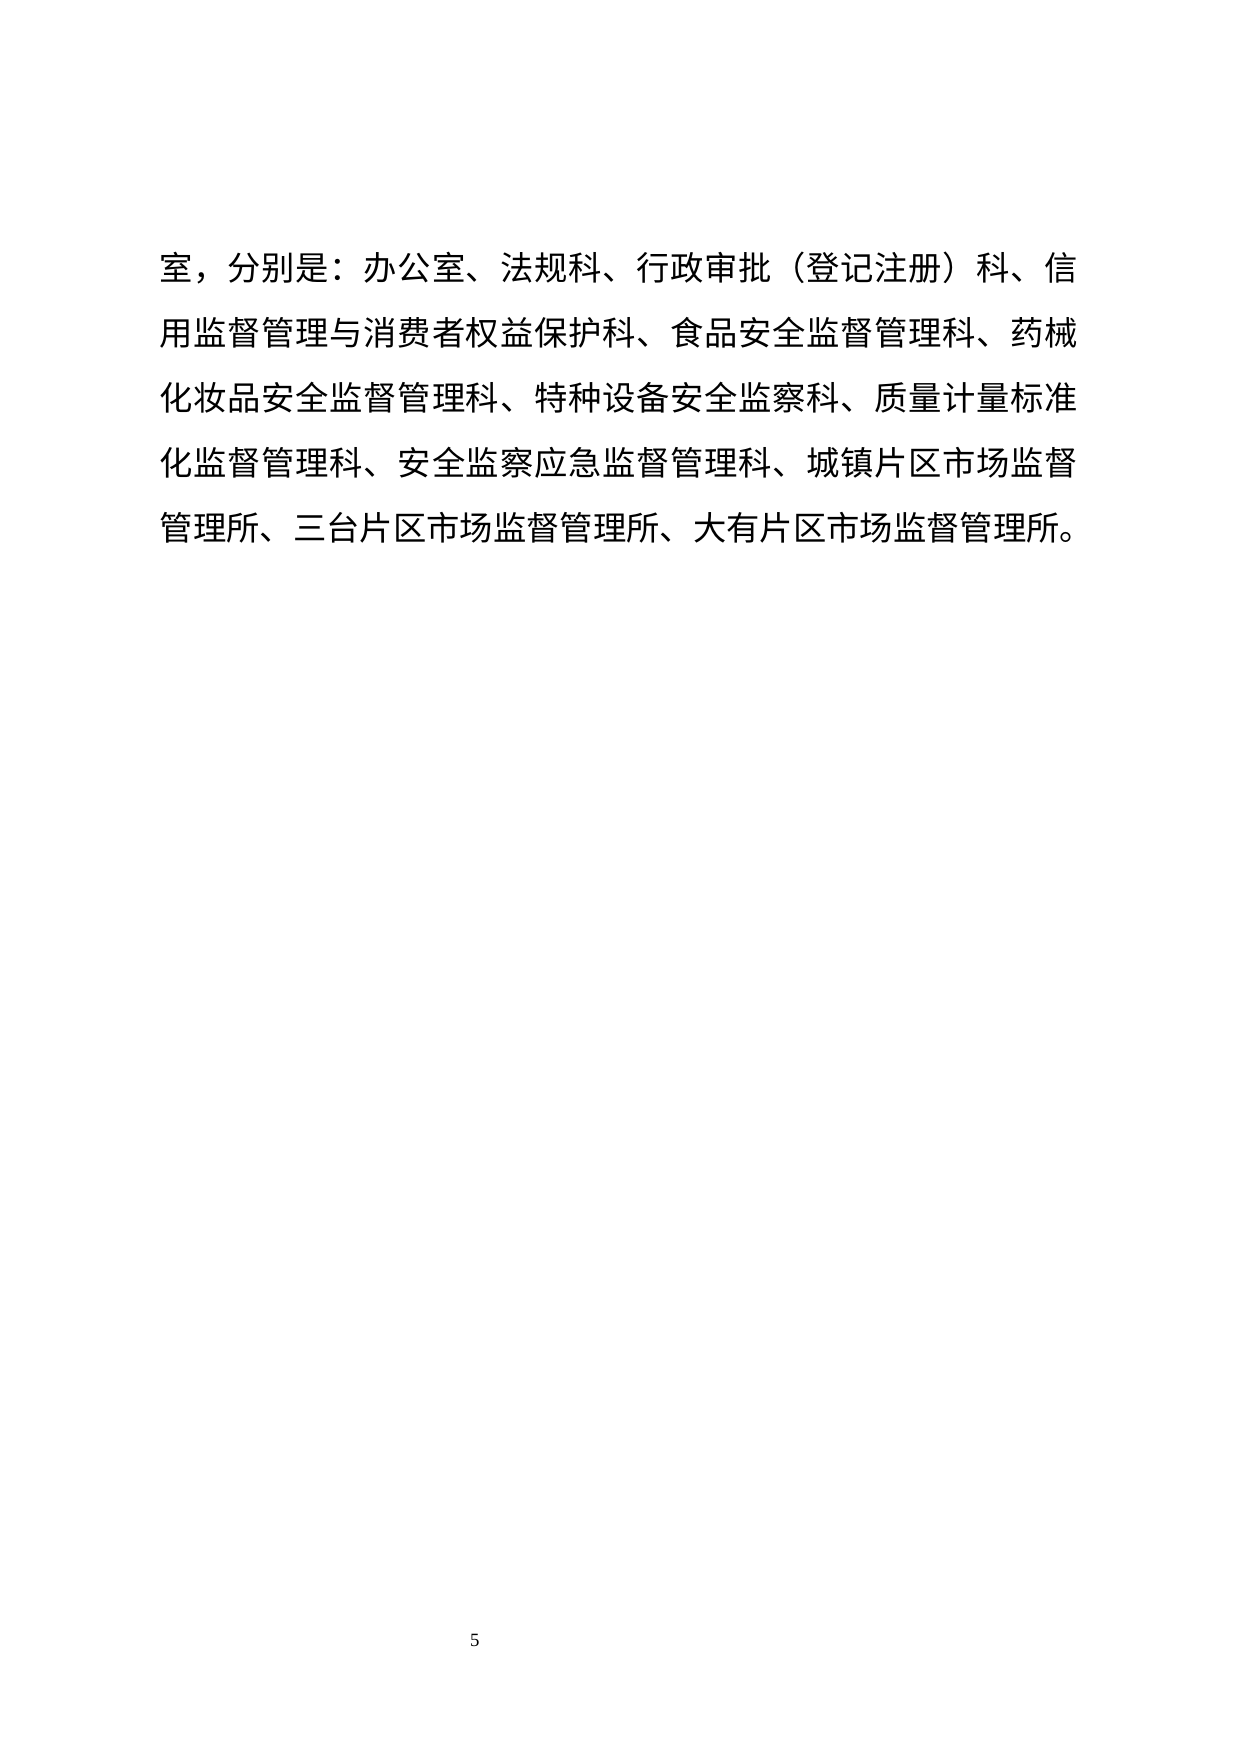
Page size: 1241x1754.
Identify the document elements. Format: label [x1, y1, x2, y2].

text [159, 233, 1081, 558]
